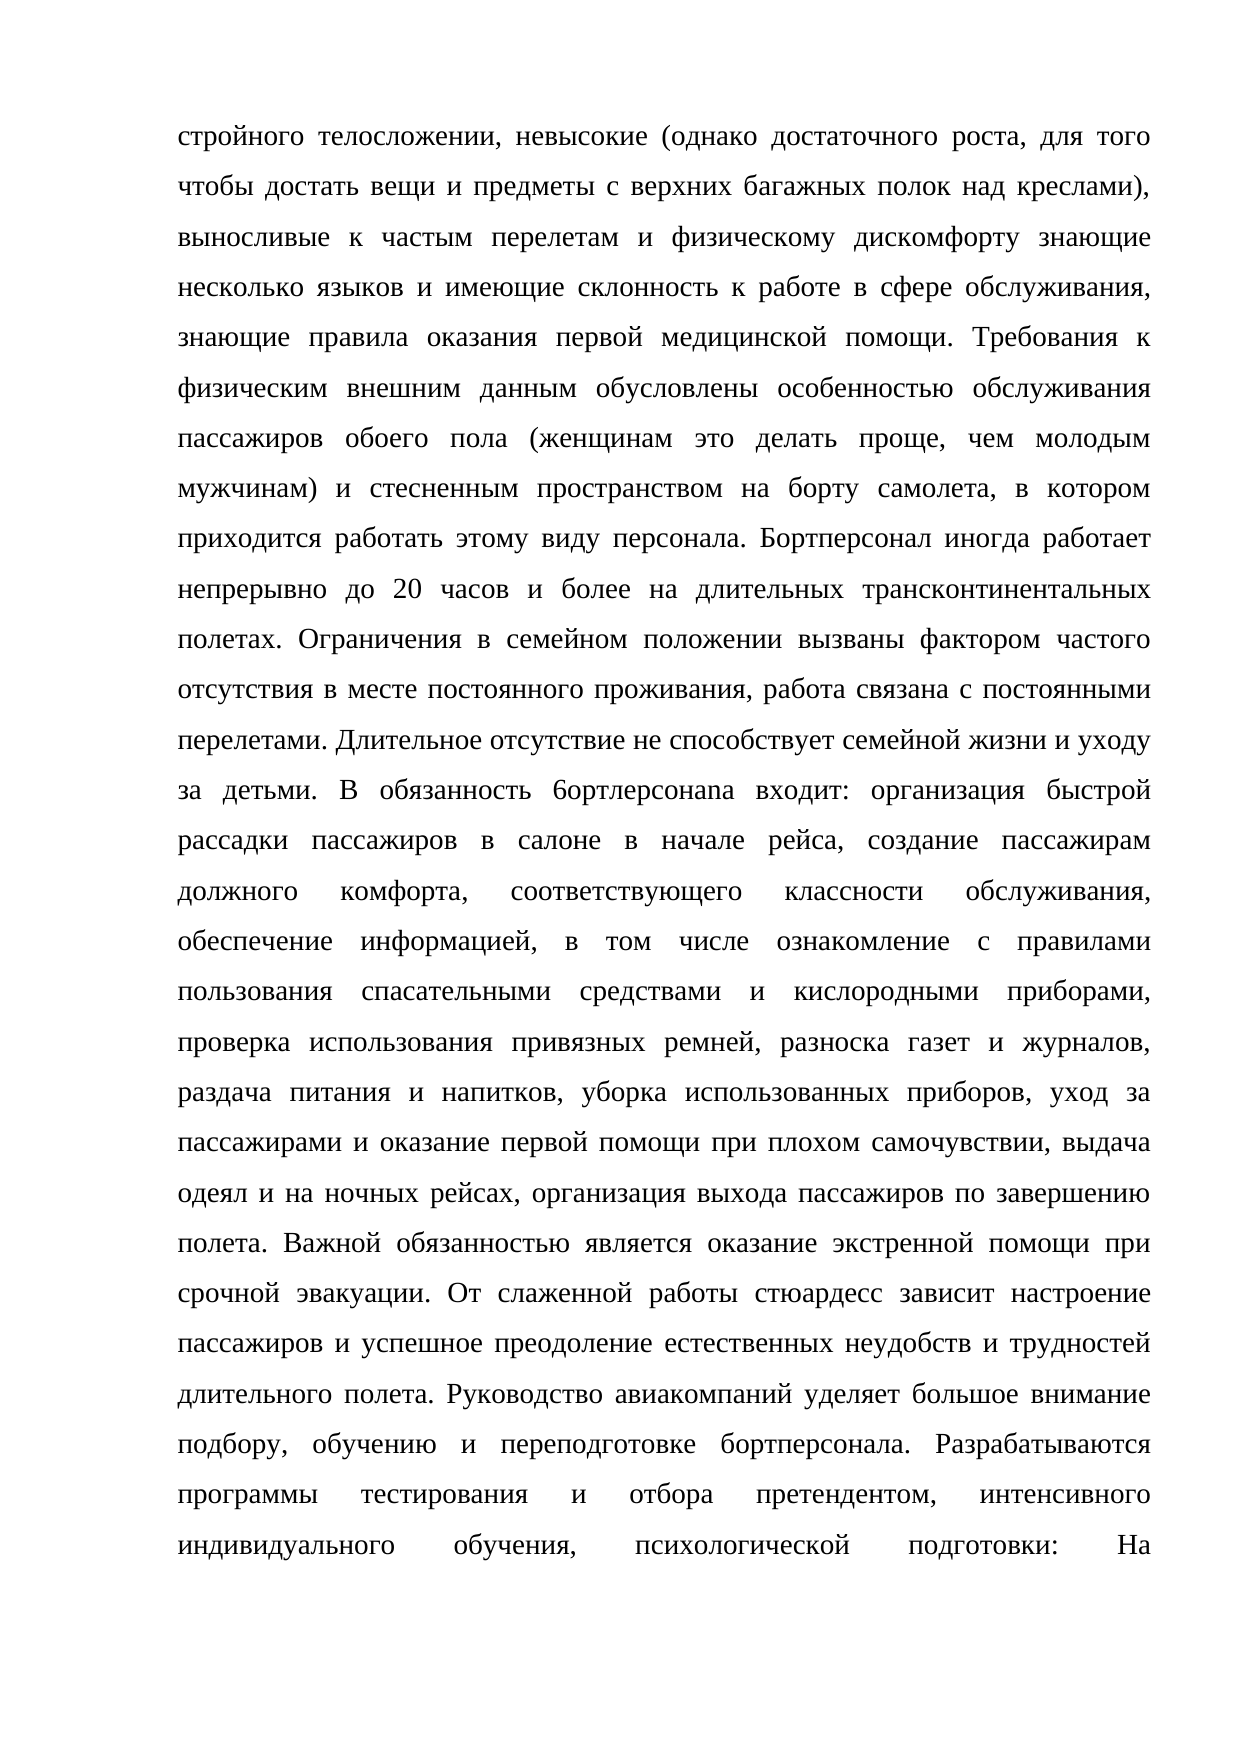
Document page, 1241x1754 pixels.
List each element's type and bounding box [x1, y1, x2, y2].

text [177, 118, 1152, 1560]
